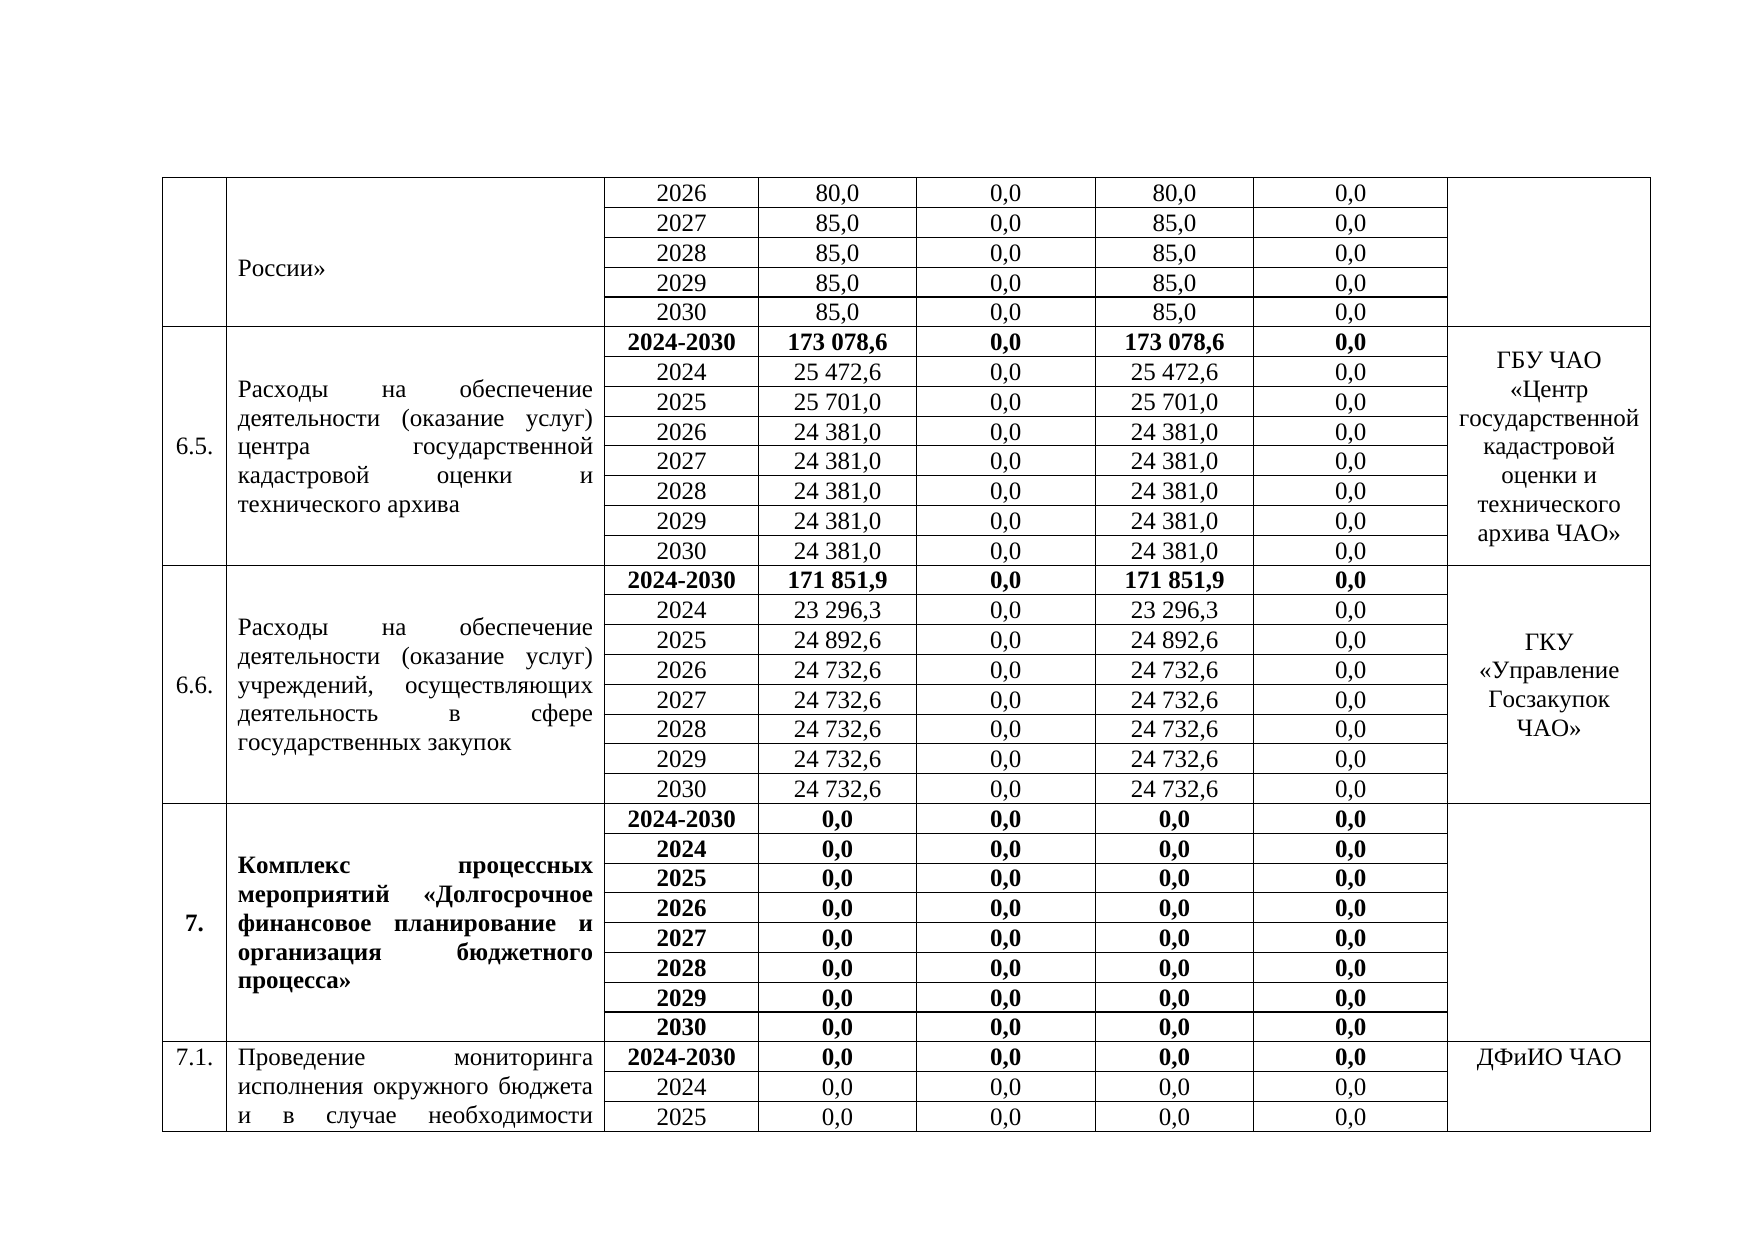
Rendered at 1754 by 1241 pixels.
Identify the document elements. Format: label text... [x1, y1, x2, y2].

table_cell 24 381,0 [1096, 536, 1253, 564]
table_cell 0,0 [759, 1042, 916, 1071]
table_cell 0,0 [917, 506, 1095, 535]
table_cell 0,0 [1254, 595, 1447, 624]
table_cell 0,0 [917, 417, 1095, 445]
table_cell 2030 [605, 298, 758, 326]
table_cell 2026 [605, 655, 758, 684]
table_cell 24 381,0 [1096, 506, 1253, 535]
table_cell 0,0 [1096, 804, 1253, 833]
table_cell 24 381,0 [1096, 417, 1253, 445]
table_cell 0,0 [1096, 1042, 1253, 1071]
table_cell 0,0 [1254, 357, 1447, 386]
table_cell 0,0 [1254, 208, 1447, 237]
table_cell Расходы на обеспечение деятельности (оказание услуг) учреждений, осуществляющих деятельность в сфере государственных закупок [227, 566, 604, 803]
table_cell 6.5. [163, 327, 226, 564]
table_cell 0,0 [1254, 1072, 1447, 1101]
table_cell 85,0 [1096, 208, 1253, 237]
table_cell 25 701,0 [1096, 387, 1253, 416]
table_cell 24 381,0 [759, 476, 916, 505]
table_cell 2025 [605, 864, 758, 892]
table_cell 85,0 [759, 268, 916, 296]
table_cell 2024 [605, 834, 758, 862]
table_cell 2024 [605, 595, 758, 624]
table_cell 0,0 [917, 655, 1095, 684]
table_cell 0,0 [1254, 268, 1447, 296]
table_cell ГБУ ЧАО «Центр государственной кадастровой оценки и технического архива ЧАО» [1448, 327, 1650, 564]
table_cell 0,0 [1254, 417, 1447, 445]
table_cell 0,0 [917, 298, 1095, 326]
table_cell 0,0 [1254, 446, 1447, 475]
table_cell 24 732,6 [759, 774, 916, 803]
table_cell 85,0 [1096, 268, 1253, 296]
table_cell 0,0 [917, 595, 1095, 624]
table_cell 0,0 [917, 864, 1095, 892]
table_cell 0,0 [917, 1042, 1095, 1071]
table_cell 0,0 [917, 476, 1095, 505]
table_cell 0,0 [759, 864, 916, 892]
table_cell 0,0 [917, 983, 1095, 1011]
table_cell 0,0 [1254, 983, 1447, 1011]
table_cell 80,0 [759, 178, 916, 207]
table_cell 0,0 [917, 268, 1095, 296]
table_cell 2025 [605, 387, 758, 416]
table_cell 0,0 [1254, 327, 1447, 356]
table_cell 0,0 [917, 357, 1095, 386]
table_cell 0,0 [917, 715, 1095, 743]
table_cell 0,0 [1254, 178, 1447, 207]
table_cell 0,0 [1096, 834, 1253, 862]
table_cell 24 732,6 [759, 744, 916, 773]
table_cell 0,0 [1254, 506, 1447, 535]
table_cell 0,0 [917, 685, 1095, 713]
table_cell 2028 [605, 953, 758, 982]
table_cell 0,0 [1254, 685, 1447, 713]
table_cell 2028 [605, 476, 758, 505]
table_cell 2027 [605, 685, 758, 713]
table_cell 0,0 [917, 327, 1095, 356]
table_cell 0,0 [759, 923, 916, 952]
table_cell 2025 [605, 625, 758, 654]
table_cell 23 296,3 [1096, 595, 1253, 624]
table_cell ГКУ «Управление Госзакупок ЧАО» [1448, 566, 1650, 803]
table_cell 0,0 [1254, 923, 1447, 952]
table_cell 24 381,0 [759, 417, 916, 445]
table_cell 24 381,0 [1096, 476, 1253, 505]
table_cell 2030 [605, 536, 758, 564]
table_cell 0,0 [759, 1072, 916, 1101]
table_cell 2024-2030 [605, 804, 758, 833]
table_cell 0,0 [1254, 566, 1447, 594]
table_cell 2024-2030 [605, 566, 758, 594]
table_cell 24 732,6 [759, 655, 916, 684]
table_cell 171 851,9 [1096, 566, 1253, 594]
table_cell 2030 [605, 1013, 758, 1041]
table_cell 0,0 [917, 178, 1095, 207]
table_cell 0,0 [917, 1102, 1095, 1131]
table_cell 0,0 [1254, 1042, 1447, 1071]
table_cell 0,0 [1254, 298, 1447, 326]
table_cell 24 732,6 [1096, 655, 1253, 684]
table_cell 0,0 [1254, 387, 1447, 416]
table_cell 25 701,0 [759, 387, 916, 416]
table_cell 2029 [605, 983, 758, 1011]
table_cell 0,0 [917, 774, 1095, 803]
table_cell 0,0 [1096, 983, 1253, 1011]
table_cell 24 381,0 [759, 446, 916, 475]
table_cell 85,0 [759, 208, 916, 237]
table_cell 2030 [605, 774, 758, 803]
table_cell 0,0 [917, 804, 1095, 833]
table_cell 23 296,3 [759, 595, 916, 624]
table_cell 2024-2030 [605, 1042, 758, 1071]
table_cell 0,0 [759, 834, 916, 862]
table_cell 0,0 [917, 834, 1095, 862]
table_cell 24 732,6 [1096, 744, 1253, 773]
table_cell 0,0 [917, 1072, 1095, 1101]
table_cell 85,0 [1096, 298, 1253, 326]
table_cell 2026 [605, 417, 758, 445]
table_cell 24 732,6 [1096, 774, 1253, 803]
table_cell 0,0 [1254, 1013, 1447, 1041]
table_cell 0,0 [917, 953, 1095, 982]
table_cell 0,0 [1254, 715, 1447, 743]
table_cell 0,0 [759, 893, 916, 922]
table_cell 0,0 [1254, 774, 1447, 803]
table_cell 2028 [605, 715, 758, 743]
table_cell 173 078,6 [759, 327, 916, 356]
table_cell 0,0 [1096, 1013, 1253, 1041]
table_cell 24 732,6 [1096, 685, 1253, 713]
table_cell 24 892,6 [1096, 625, 1253, 654]
table_cell 0,0 [917, 1013, 1095, 1041]
table_cell 0,0 [1096, 953, 1253, 982]
table_cell 173 078,6 [1096, 327, 1253, 356]
table_cell 85,0 [759, 238, 916, 267]
table_cell 0,0 [759, 983, 916, 1011]
table_cell 171 851,9 [759, 566, 916, 594]
table_cell 0,0 [1096, 893, 1253, 922]
table_cell 0,0 [917, 536, 1095, 564]
table_cell 0,0 [1096, 1072, 1253, 1101]
table_cell 24 381,0 [759, 506, 916, 535]
table_cell [1448, 804, 1650, 1041]
table_cell 85,0 [1096, 238, 1253, 267]
table_cell 25 472,6 [759, 357, 916, 386]
table_cell 0,0 [1254, 238, 1447, 267]
table_cell 24 732,6 [759, 715, 916, 743]
table_cell 2026 [605, 178, 758, 207]
table_cell Проведение мониторинга исполнения окружного бюджета и в случае необходимости принятие соответствующих решений [227, 1042, 604, 1131]
table_cell 0,0 [1254, 1102, 1447, 1131]
table_cell 0,0 [1096, 923, 1253, 952]
table_cell 6.6. [163, 566, 226, 803]
table_cell 0,0 [1254, 804, 1447, 833]
table_cell 0,0 [759, 804, 916, 833]
table_cell 0,0 [1096, 1102, 1253, 1131]
table_cell ДФиИО ЧАО [1448, 1042, 1650, 1131]
table_cell 0,0 [917, 387, 1095, 416]
table_cell 7. [163, 804, 226, 1041]
table_cell 24 892,6 [759, 625, 916, 654]
table_cell 0,0 [917, 744, 1095, 773]
table_cell 2024-2030 [605, 327, 758, 356]
table_cell 0,0 [917, 923, 1095, 952]
table_cell 2029 [605, 506, 758, 535]
table_cell Комплекс процессных мероприятий «Долгосрочное финансовое планирование и организация бюджетного процесса» [227, 804, 604, 1041]
table_cell 24 732,6 [1096, 715, 1253, 743]
table_cell 0,0 [917, 625, 1095, 654]
table_cell 0,0 [917, 893, 1095, 922]
table_cell 0,0 [1254, 834, 1447, 862]
table_cell 0,0 [759, 1102, 916, 1131]
table_cell 2029 [605, 268, 758, 296]
table_cell 2028 [605, 238, 758, 267]
table_cell 0,0 [1254, 893, 1447, 922]
table_cell Расходы на обеспечение деятельности (оказание услуг) центра государственной кадастровой оценки и технического архива [227, 327, 604, 564]
table_cell 2027 [605, 446, 758, 475]
table_cell 0,0 [759, 1013, 916, 1041]
table_cell 25 472,6 [1096, 357, 1253, 386]
table_cell 0,0 [1254, 625, 1447, 654]
table_cell 24 381,0 [759, 536, 916, 564]
table_cell 2027 [605, 923, 758, 952]
table_cell 0,0 [917, 238, 1095, 267]
table_cell 0,0 [917, 208, 1095, 237]
table_cell 2029 [605, 744, 758, 773]
table_cell 0,0 [1254, 536, 1447, 564]
table_cell 0,0 [1254, 864, 1447, 892]
table_cell 2024 [605, 357, 758, 386]
table_cell 0,0 [1254, 476, 1447, 505]
table_cell 0,0 [1254, 953, 1447, 982]
table_cell 0,0 [1096, 864, 1253, 892]
table_cell 2025 [605, 1102, 758, 1131]
table_cell 80,0 [1096, 178, 1253, 207]
table_cell 24 381,0 [1096, 446, 1253, 475]
table_cell 2024 [605, 1072, 758, 1101]
table_cell 7.1. [163, 1042, 226, 1131]
table_cell 0,0 [917, 446, 1095, 475]
table_cell 2027 [605, 208, 758, 237]
table_cell 0,0 [759, 953, 916, 982]
table_cell 2026 [605, 893, 758, 922]
table_cell 0,0 [1254, 744, 1447, 773]
table_cell 0,0 [917, 566, 1095, 594]
table_cell 0,0 [1254, 655, 1447, 684]
table_cell 24 732,6 [759, 685, 916, 713]
table_cell 85,0 [759, 298, 916, 326]
